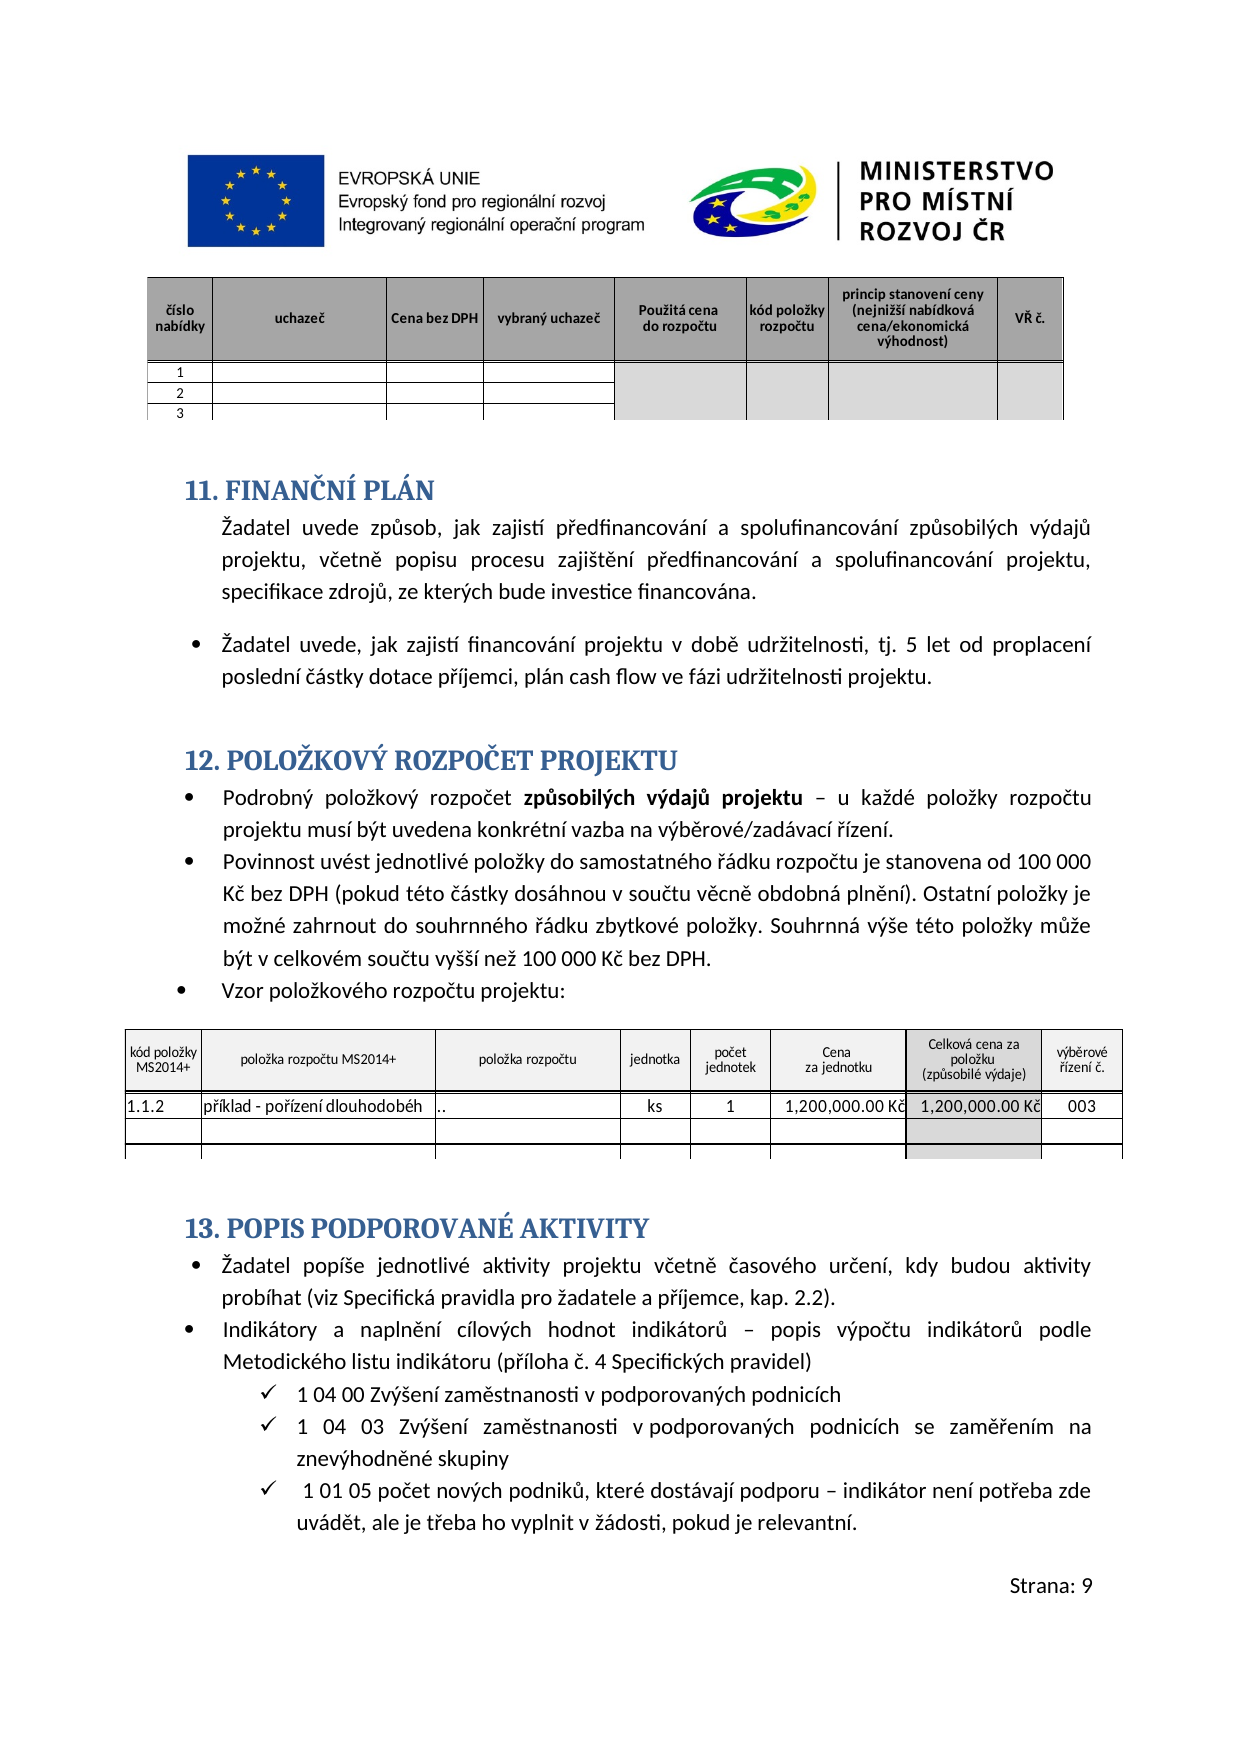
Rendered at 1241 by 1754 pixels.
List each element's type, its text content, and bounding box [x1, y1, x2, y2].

list Žadatel uvede, jak zajistí financování projektu v době udržitelnosti, tj. 5 let od proplacení poslední částky dotace příjemci, plán cash flow ve fázi udržitelnosti projektu. [192, 630, 1093, 690]
list 1 04 03 Zvýšení zaměstnanosti v podporovaných podnicích se zaměřením na znevýhodněné skupiny [259, 1412, 1093, 1472]
subtitle 13. Popis podporované aktivity [185, 1212, 1093, 1246]
picture [157, 123, 1083, 277]
list Indikátory a naplnění cílových hodnot indikátorů – popis výpočtu indikátorů podle Metodického listu indikátoru (příloha č. 4 Specifických pravidel) [185, 1315, 1093, 1376]
list Podrobný položkový rozpočet způsobilých výdajů projektu – u každé položky rozpočtu projektu musí být uvedena konkrétní vazba na výběrové/zadávací řízení. [185, 783, 1093, 843]
list Žadatel popíše jednotlivé aktivity projektu včetně časového určení, kdy budou aktivity probíhat (viz Specifická pravidla pro žadatele a příjemce, kap. 2.2). [192, 1251, 1093, 1311]
subtitle 11. Finanční plán [185, 474, 1093, 508]
list 1 01 05 počet nových podniků, které dostávají podporu – indikátor není potřeba zde uvádět, ale je třeba ho vyplnit v žádosti, pokud je relevantní. [259, 1476, 1093, 1536]
text Žadatel uvede způsob, jak zajistí předfinancování a spolufinancování způsobilých výdajů projektu, včetně popisu procesu zajištění předfinancování a spolufinancování projektu, specifikace zdrojů, ze kterých bude investice financována. [221, 513, 1093, 605]
list 1 04 00 Zvýšení zaměstnanosti v podporovaných podnicích [259, 1380, 1075, 1408]
list Vzor položkového rozpočtu projektu: [177, 976, 1093, 1004]
subtitle 12. POLOŽKOVÝ ROZPOČET PROJEKTU [185, 744, 1093, 778]
list Povinnost uvést jednotlivé položky do samostatného řádku rozpočtu je stanovena od 100 000 Kč bez DPH (pokud této částky dosáhnou v součtu věcně obdobná plnění). Ostatní položky je možné zahrnout do souhrnného řádku zbytkové položky. Souhrnná výše této položky může být v celkovém součtu vyšší než 100 000 Kč bez DPH. [185, 847, 1093, 972]
